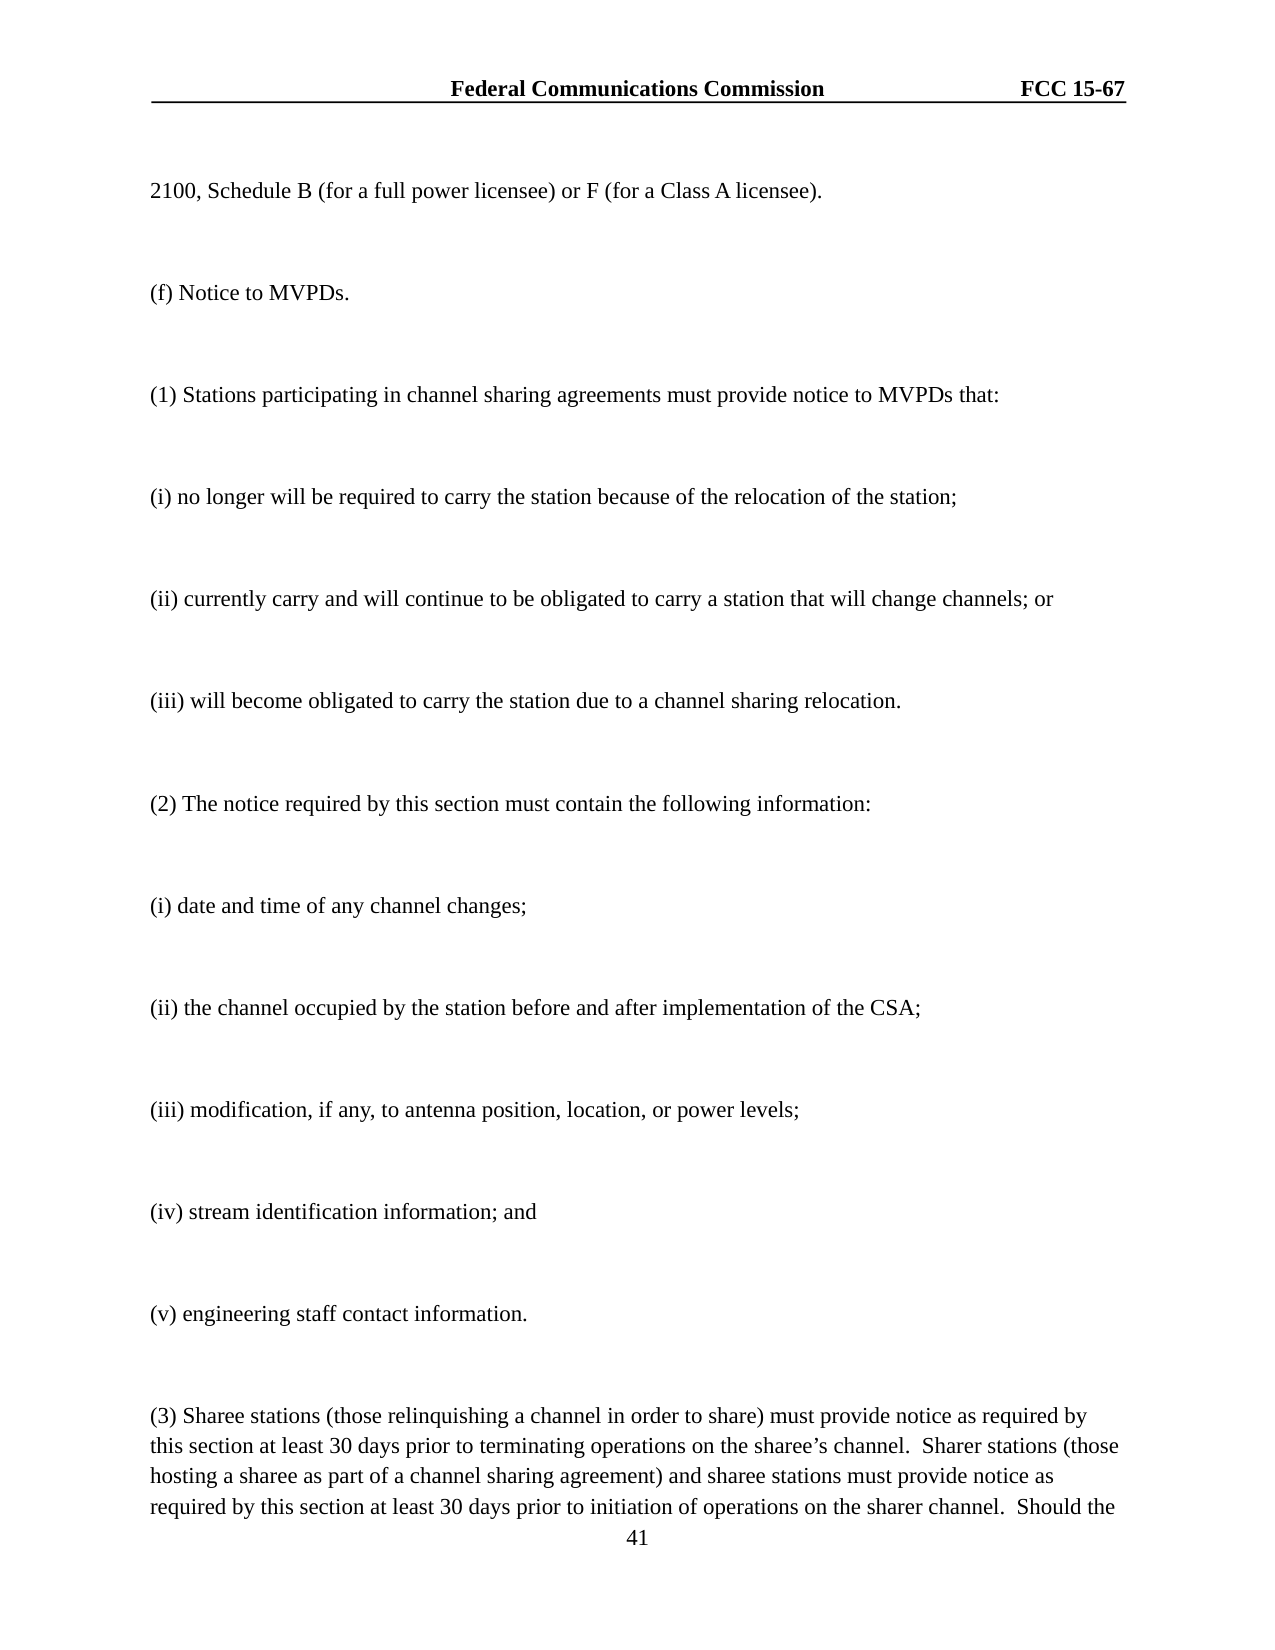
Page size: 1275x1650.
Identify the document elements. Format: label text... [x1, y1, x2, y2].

text (f) Notice to MVPDs. [150, 279, 1125, 306]
text (2) The notice required by this section must contain the following information: [150, 789, 1125, 816]
text (ii) the channel occupied by the station before and after implementation of the CSA; [150, 994, 1125, 1020]
text (iv) stream identification information; and [150, 1198, 1125, 1224]
text (ii) currently carry and will continue to be obligated to carry a station that will change channels; or [150, 585, 1125, 612]
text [150, 1402, 1125, 1519]
text (1) Stations participating in channel sharing agreements must provide notice to MVPDs that: [150, 381, 1125, 408]
text (iii) will become obligated to carry the station due to a channel sharing relocation. [150, 687, 1125, 714]
text (iii) modification, if any, to antenna position, location, or power levels; [150, 1096, 1125, 1122]
text (i) date and time of any channel changes; [150, 892, 1125, 918]
text (i) no longer will be required to carry the station because of the relocation of the station; [150, 483, 1125, 510]
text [150, 177, 1125, 203]
text (v) engineering staff contact information. [150, 1300, 1125, 1326]
